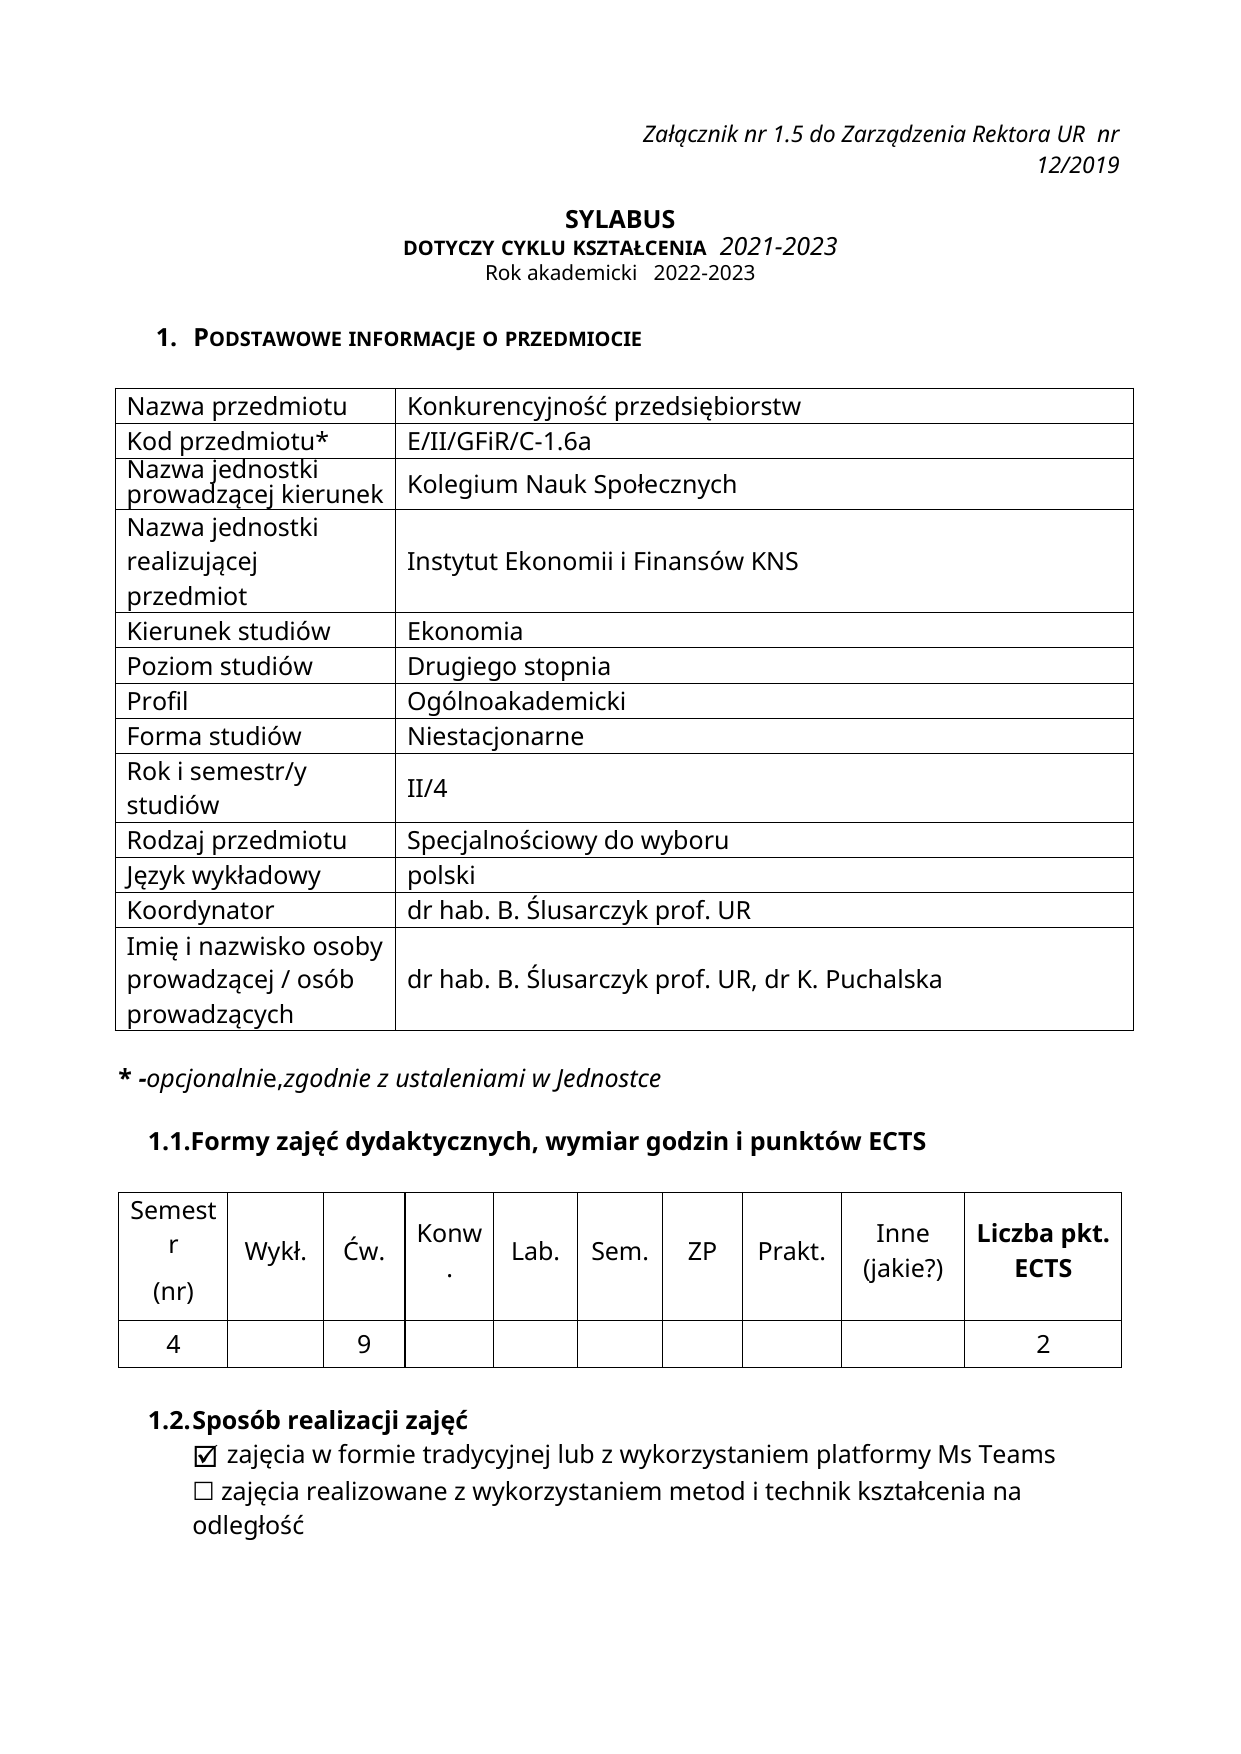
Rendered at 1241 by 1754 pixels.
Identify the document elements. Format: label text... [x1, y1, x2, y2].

table_cell Drugiego stopnia [396, 648, 1133, 682]
table_cell Ogólnoakademicki [396, 684, 1133, 717]
table_cell dr hab. B. Ślusarczyk prof. UR, dr K. Puchalska [396, 928, 1133, 1030]
table_cell 9 [324, 1321, 404, 1367]
text SYLABUS [118, 201, 1122, 236]
table_cell Imię i nazwisko osoby prowadzącej / osób prowadzących [116, 928, 395, 1030]
table_cell Rodzaj przedmiotu [116, 823, 395, 857]
table_cell Język wykładowy [116, 858, 395, 892]
table_header ZP [663, 1193, 742, 1320]
table_cell Niestacjonarne [396, 719, 1133, 753]
table_header Semestr (nr) [119, 1193, 227, 1320]
table_cell dr hab. B. Ślusarczyk prof. UR [396, 893, 1133, 927]
table_header Liczba pkt. ECTS [965, 1193, 1121, 1320]
text 1.1.Formy zajęć dydaktycznych, wymiar godzin i punktów ECTS [148, 1124, 1122, 1158]
text Rok akademicki 2022-2023 [118, 261, 1122, 286]
table_cell [578, 1321, 662, 1367]
table_cell [494, 1321, 577, 1367]
table_header Lab. [494, 1193, 577, 1320]
text Załącznik nr 1.5 do Zarządzenia Rektora UR nr 12/2019 [118, 118, 1122, 181]
table_cell Profil [116, 684, 395, 717]
text * -opcjonalnie,zgodnie z ustaleniami w Jednostce [118, 1061, 1122, 1094]
table_cell II/4 [396, 754, 1133, 822]
table_cell [406, 1321, 493, 1367]
table_cell Forma studiów [116, 719, 395, 753]
table_cell [743, 1321, 841, 1367]
table_cell [663, 1321, 742, 1367]
table_cell [228, 1321, 323, 1367]
table_header Sem. [578, 1193, 662, 1320]
table_cell Rok i semestr/y studiów [116, 754, 395, 822]
table_cell E/II/GFiR/C-1.6a [396, 424, 1133, 458]
list Podstawowe informacje o przedmiocie [156, 319, 1122, 354]
table_cell polski [396, 858, 1133, 892]
table_cell 2 [965, 1321, 1121, 1367]
table_header Prakt. [743, 1193, 841, 1320]
table_cell Specjalnościowy do wyboru [396, 823, 1133, 857]
table_cell Kolegium Nauk Społecznych [396, 459, 1133, 509]
table_header Nazwa przedmiotu [116, 389, 395, 423]
table_cell Instytut Ekonomii i Finansów KNS [396, 510, 1133, 612]
text zajęcia w formie tradycyjnej lub z wykorzystaniem platformy Ms Teams [192, 1436, 1122, 1473]
table_cell Koordynator [116, 893, 395, 927]
table_header Ćw. [324, 1193, 404, 1320]
text ☐ zajęcia realizowane z wykorzystaniem metod i technik kształcenia na odległość [192, 1473, 1122, 1541]
table_cell Kod przedmiotu* [116, 424, 395, 458]
table_cell Ekonomia [396, 613, 1133, 647]
text 1.2. Sposób realizacji zajęć [148, 1402, 1122, 1436]
table_cell Poziom studiów [116, 648, 395, 682]
table_header Inne (jakie?) [842, 1193, 964, 1320]
table_cell Nazwa jednostki realizującej przedmiot [116, 510, 395, 612]
table_cell [842, 1321, 964, 1367]
table_cell Nazwa jednostki prowadzącej kierunek [116, 459, 395, 509]
table_header Konw. [406, 1193, 493, 1320]
text dotyczy cyklu kształcenia 2021-2023 [118, 236, 1122, 261]
table_cell Kierunek studiów [116, 613, 395, 647]
table_header Konkurencyjność przedsiębiorstw [396, 389, 1133, 423]
table_header Wykł. [228, 1193, 323, 1320]
table_cell 4 [119, 1321, 227, 1367]
